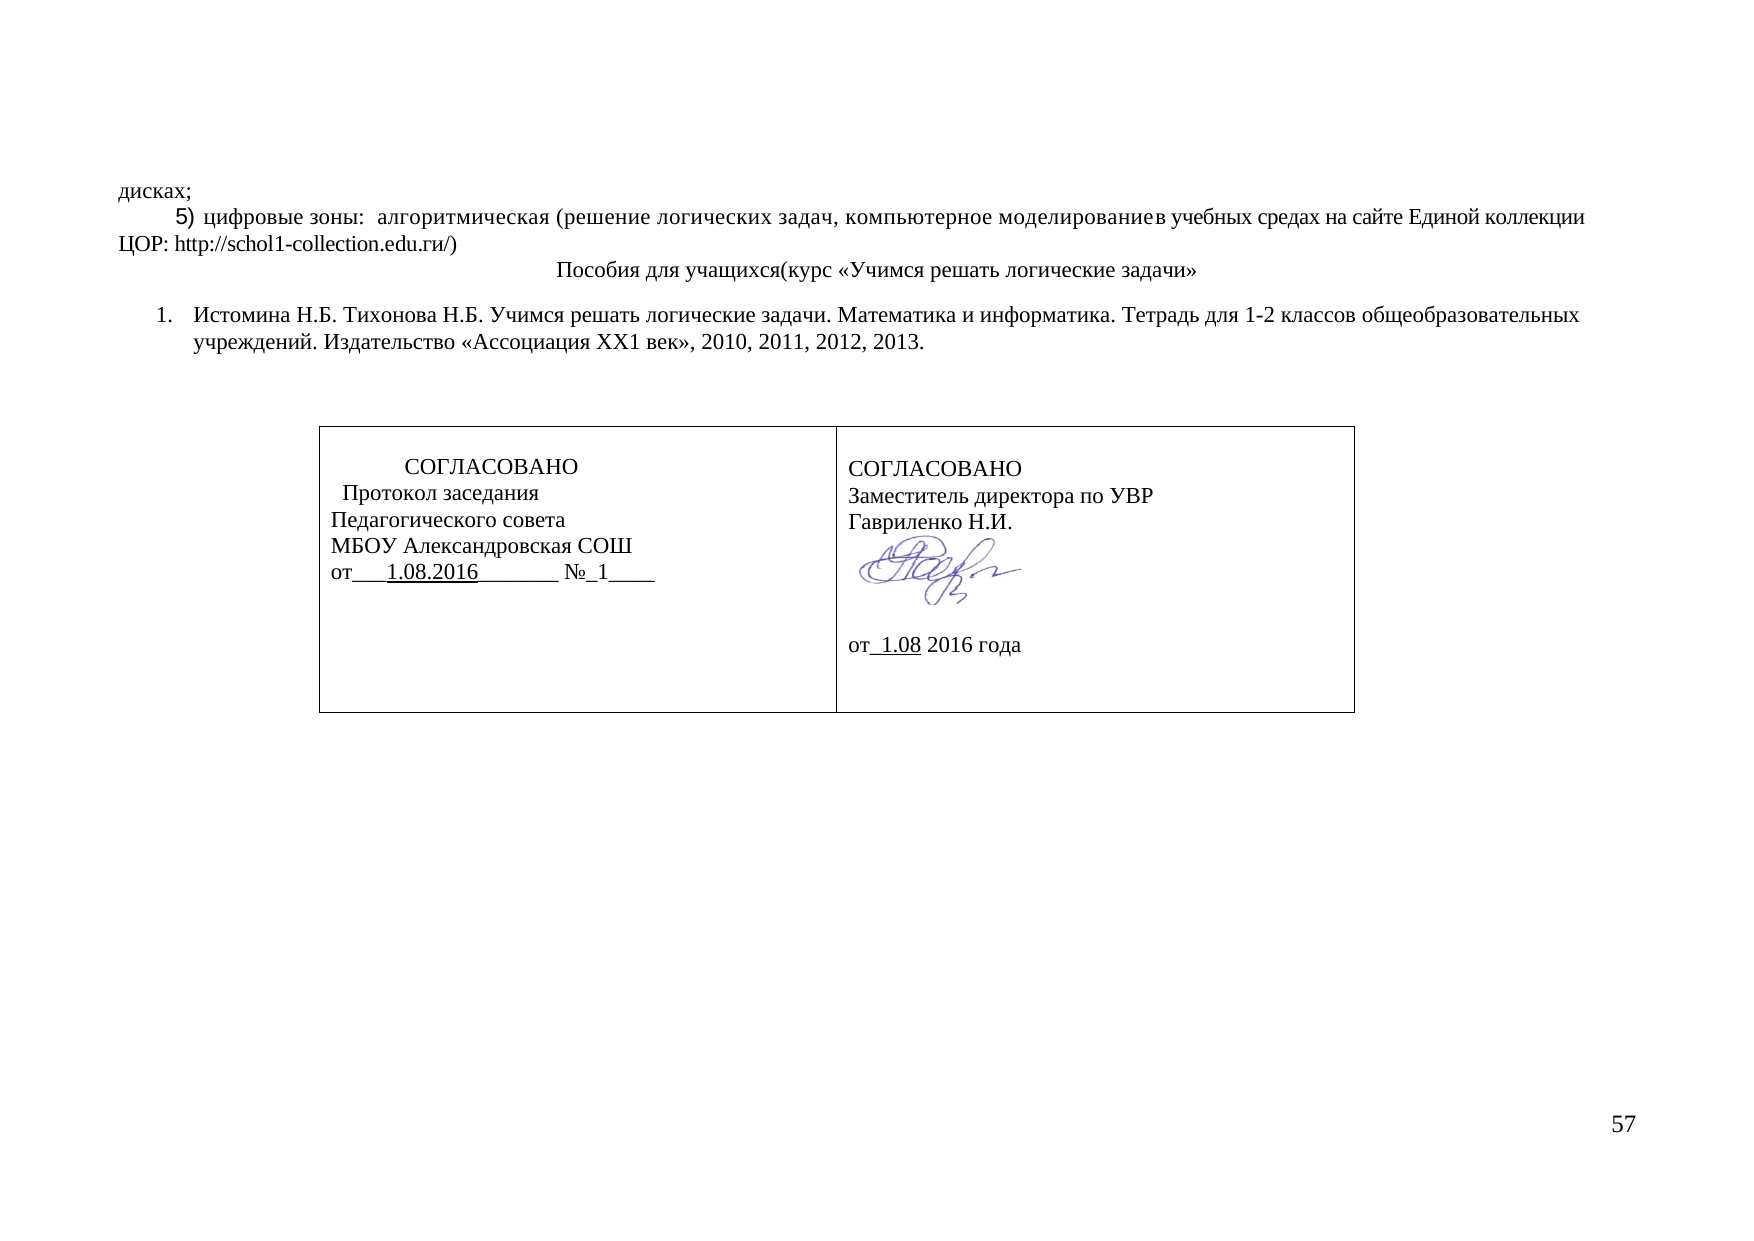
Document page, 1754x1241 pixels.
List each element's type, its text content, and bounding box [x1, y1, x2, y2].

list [118, 177, 1636, 203]
table_header СОГЛАСОВАНО Заместитель директора по УВР Гавриленко Н.И. от_1.08 2016 года [837, 427, 1354, 712]
list Истомина Н.Б. Тихонова Н.Б. Учимся решать логические задачи. Математика и информатика. Тетрадь для 1-2 классов общеобразовательных учреждений. Издательство «Ассоциация ХХ1 век», 2010, 2011, 2012, 2013. [156, 301, 1636, 354]
picture [848, 534, 1022, 605]
text Пособия для учащихся(курс «Учимся решать логические задачи» [118, 256, 1636, 283]
list цифровые зоны: алгоритмическая (решение логических задач, компьютерное моделированиев учебных средах на сайте Единой коллекции ЦОР: httр://schol1-соllection.еdu.ги/) [118, 204, 1636, 256]
table_header СОГЛАСОВАНО Протокол заседания Педагогического совета МБОУ Александровская СОШ от___1.08.2016_______ №_1____ [320, 427, 836, 712]
